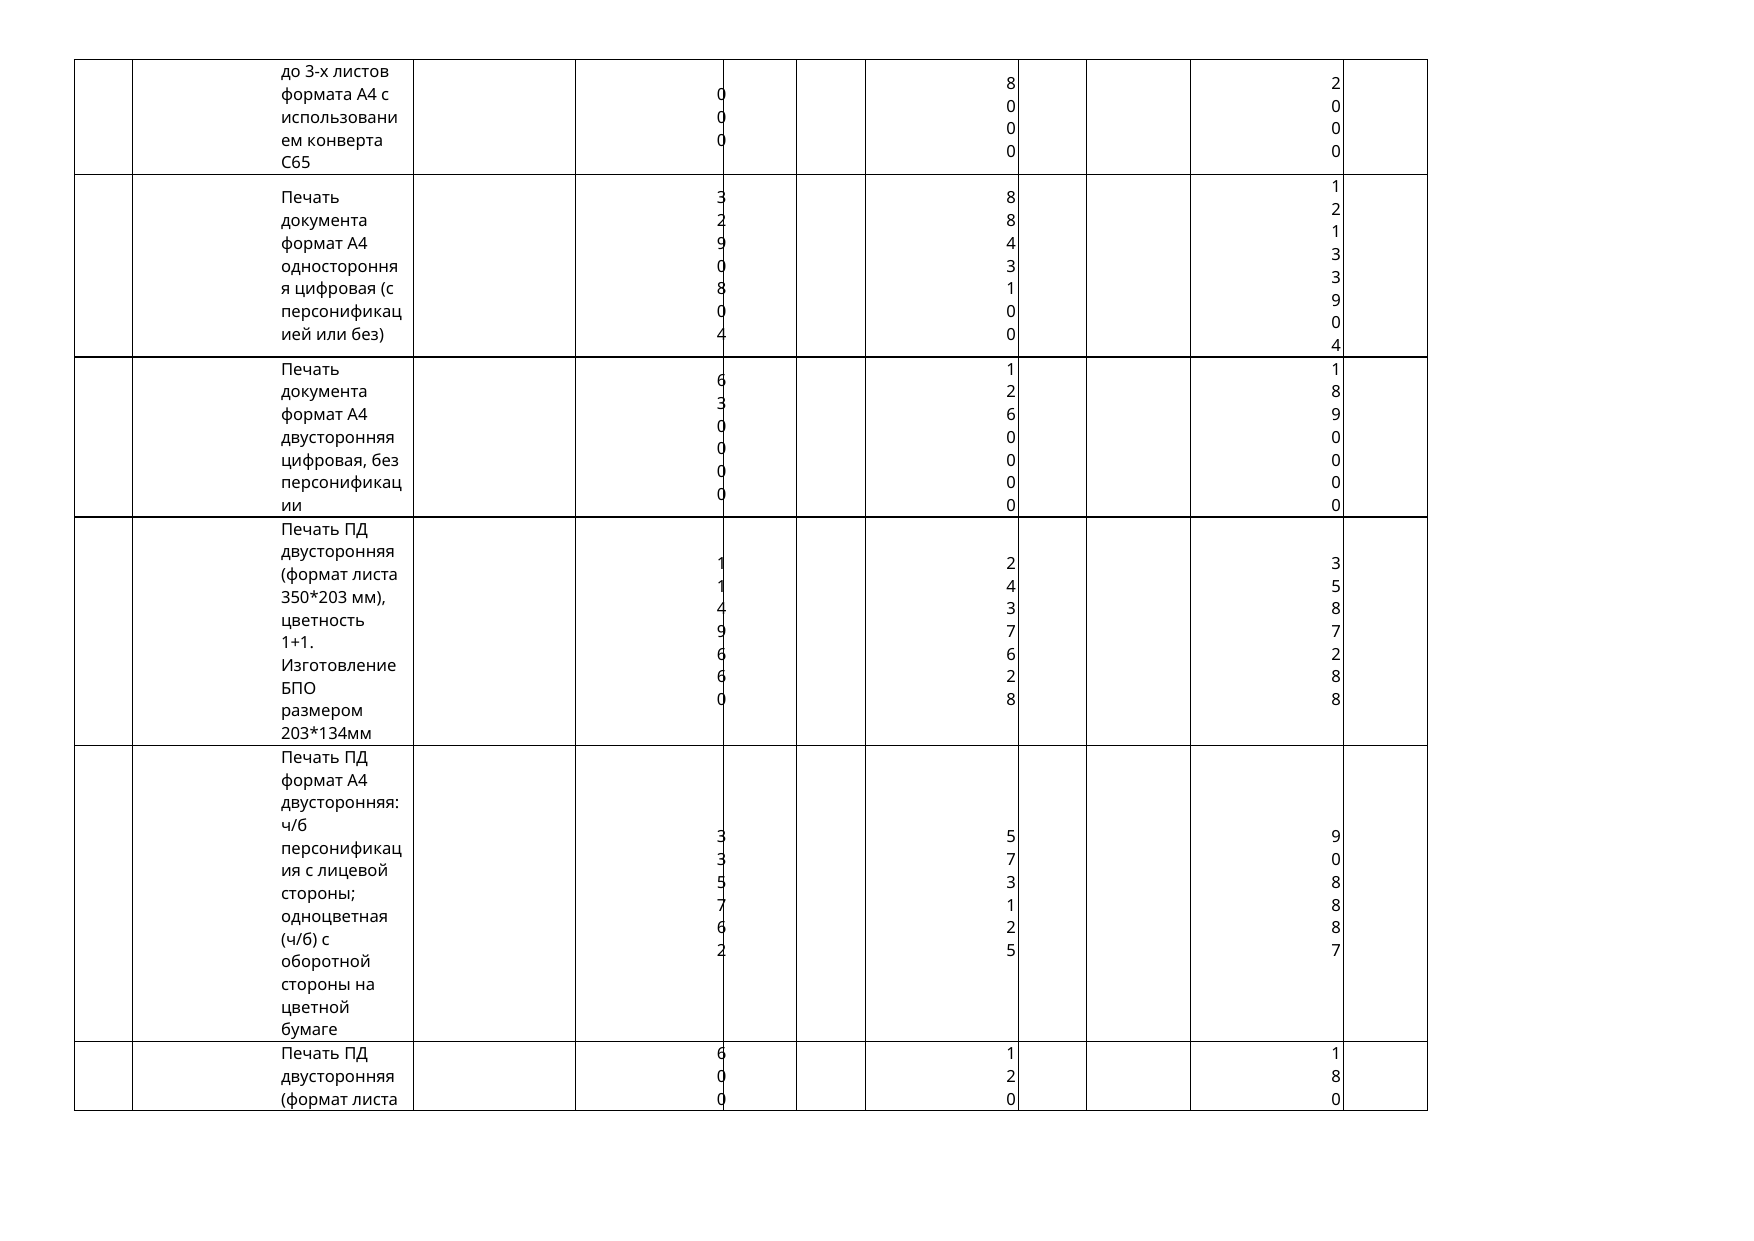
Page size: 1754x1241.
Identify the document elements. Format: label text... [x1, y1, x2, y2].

table_cell [1019, 1042, 1086, 1110]
table_cell 9 [75, 358, 132, 516]
table_cell [414, 1042, 575, 1110]
table_cell [1019, 518, 1086, 744]
table_cell [1344, 60, 1427, 174]
table_cell 12 133 904 [1191, 175, 1343, 356]
table_cell 3 587 288 [1191, 518, 1343, 744]
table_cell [133, 1042, 413, 1110]
table_cell 84 000 [576, 60, 723, 174]
table_cell [797, 1042, 865, 1110]
table_cell 12 [75, 1042, 132, 1110]
table_cell 3 290 804 [576, 175, 723, 356]
table_cell 8 [75, 175, 132, 356]
table_cell 908 887 [1191, 746, 1343, 1041]
table_cell [724, 358, 796, 516]
table_cell [1087, 746, 1190, 1041]
table_cell [1344, 518, 1427, 744]
table_cell Печать ПД формат А4 двусторонняя: ч/б персонификация с лицевой стороны; одноцветная (ч/б) с оборотной стороны на цветной бумаге [133, 746, 413, 1041]
table_cell [1087, 518, 1190, 744]
table_cell [414, 175, 575, 356]
table_cell [1087, 60, 1190, 174]
table_cell 180 000 [1191, 1042, 1343, 1110]
table_cell 252 000 [1191, 60, 1343, 174]
table_cell 10 [75, 518, 132, 744]
table_cell [724, 746, 796, 1041]
table_cell [1344, 1042, 1427, 1110]
table_cell 2 437 628 [866, 518, 1018, 744]
table_cell [797, 746, 865, 1041]
table_cell [1019, 60, 1086, 174]
table_cell [1344, 746, 1427, 1041]
table_cell [1087, 358, 1190, 516]
table_cell [1087, 175, 1190, 356]
table_cell [414, 746, 575, 1041]
table_cell [414, 518, 575, 744]
table_cell 335 762 [576, 746, 723, 1041]
table_cell [724, 1042, 796, 1110]
table_cell 60 000 [576, 1042, 723, 1110]
table_cell Печать документа формат А4 двусторонняя цифровая, без персонификации [133, 358, 413, 516]
table_cell [1344, 175, 1427, 356]
table_cell [724, 518, 796, 744]
table_cell Печать ПД двусторонняя (формат листа 350*203 мм), цветность 1+1. Изготовление БПО размером 203*134мм [133, 518, 413, 744]
table_cell [1019, 175, 1086, 356]
table_cell [724, 60, 796, 174]
table_cell 8 843 100 [866, 175, 1018, 356]
table_cell 630 000 [576, 358, 723, 516]
table_cell 120 000 [866, 1042, 1018, 1110]
table_cell 168 000 [866, 60, 1018, 174]
table_cell [414, 358, 575, 516]
table_cell Печать документа формат А4 односторонняя цифровая (с персонификацией или без) [133, 175, 413, 356]
table_cell 1 890 000 [1191, 358, 1343, 516]
table_cell [1344, 358, 1427, 516]
table_cell [1019, 358, 1086, 516]
table_cell [724, 175, 796, 356]
table_cell [1087, 1042, 1190, 1110]
table_cell 1 260 000 [866, 358, 1018, 516]
table_cell 7 [75, 60, 132, 174]
table_cell [797, 518, 865, 744]
table_cell 573 125 [866, 746, 1018, 1041]
table_cell [414, 60, 575, 174]
table_cell [797, 175, 865, 356]
table_cell 11 [75, 746, 132, 1041]
table_cell 1 149 660 [576, 518, 723, 744]
table_cell [797, 358, 865, 516]
table_cell [797, 60, 865, 174]
table_cell [1019, 746, 1086, 1041]
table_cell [133, 60, 413, 174]
